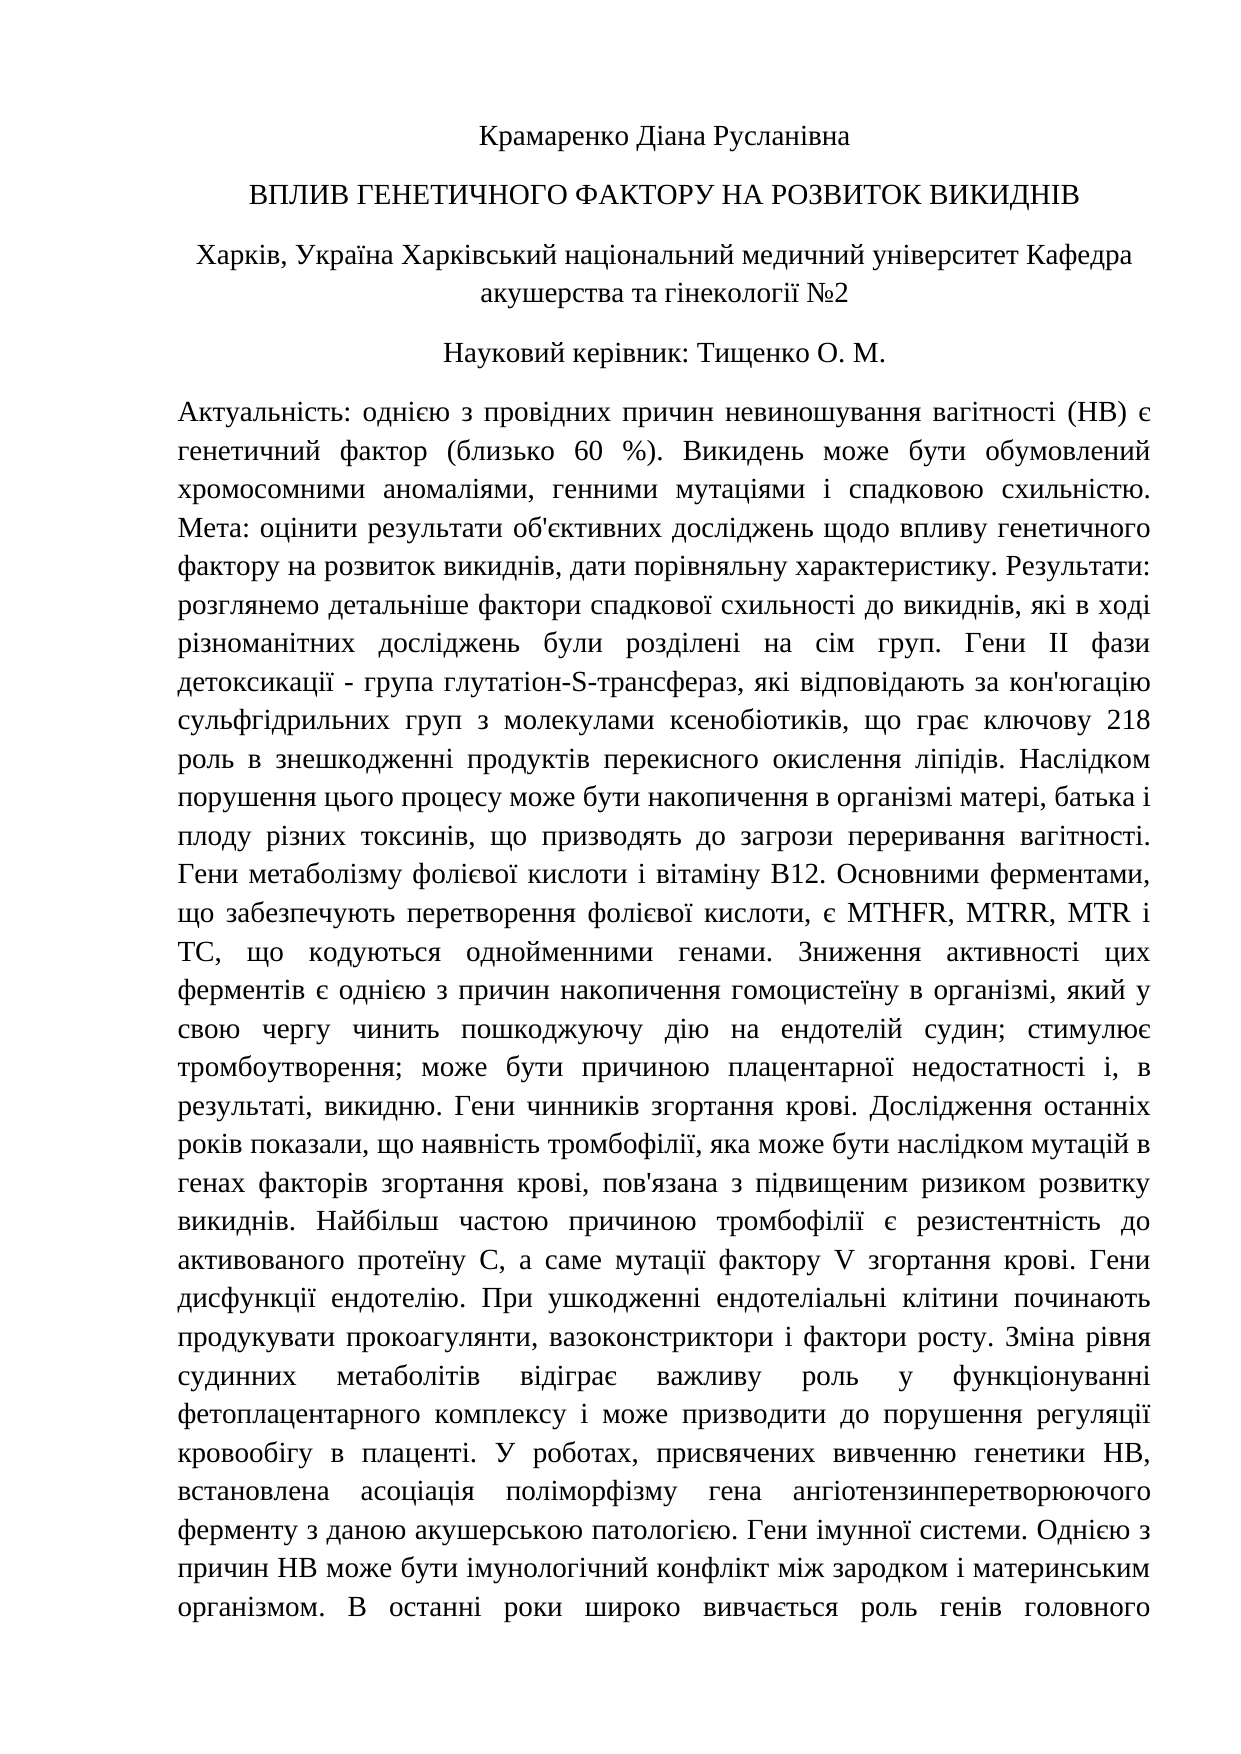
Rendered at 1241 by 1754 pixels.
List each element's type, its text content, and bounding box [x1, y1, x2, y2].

text Харків, Україна Харківський національний медичний університет Кафедра акушерства та гінекології №2 [177, 237, 1152, 309]
text Крамаренко Діана Русланівна [177, 118, 1152, 152]
text ВПЛИВ ГЕНЕТИЧНОГО ФАКТОРУ НА РОЗВИТОК ВИКИДНІВ [177, 177, 1152, 211]
text Науковий керівник: Тищенко О. М. [177, 335, 1152, 368]
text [177, 394, 1152, 1622]
